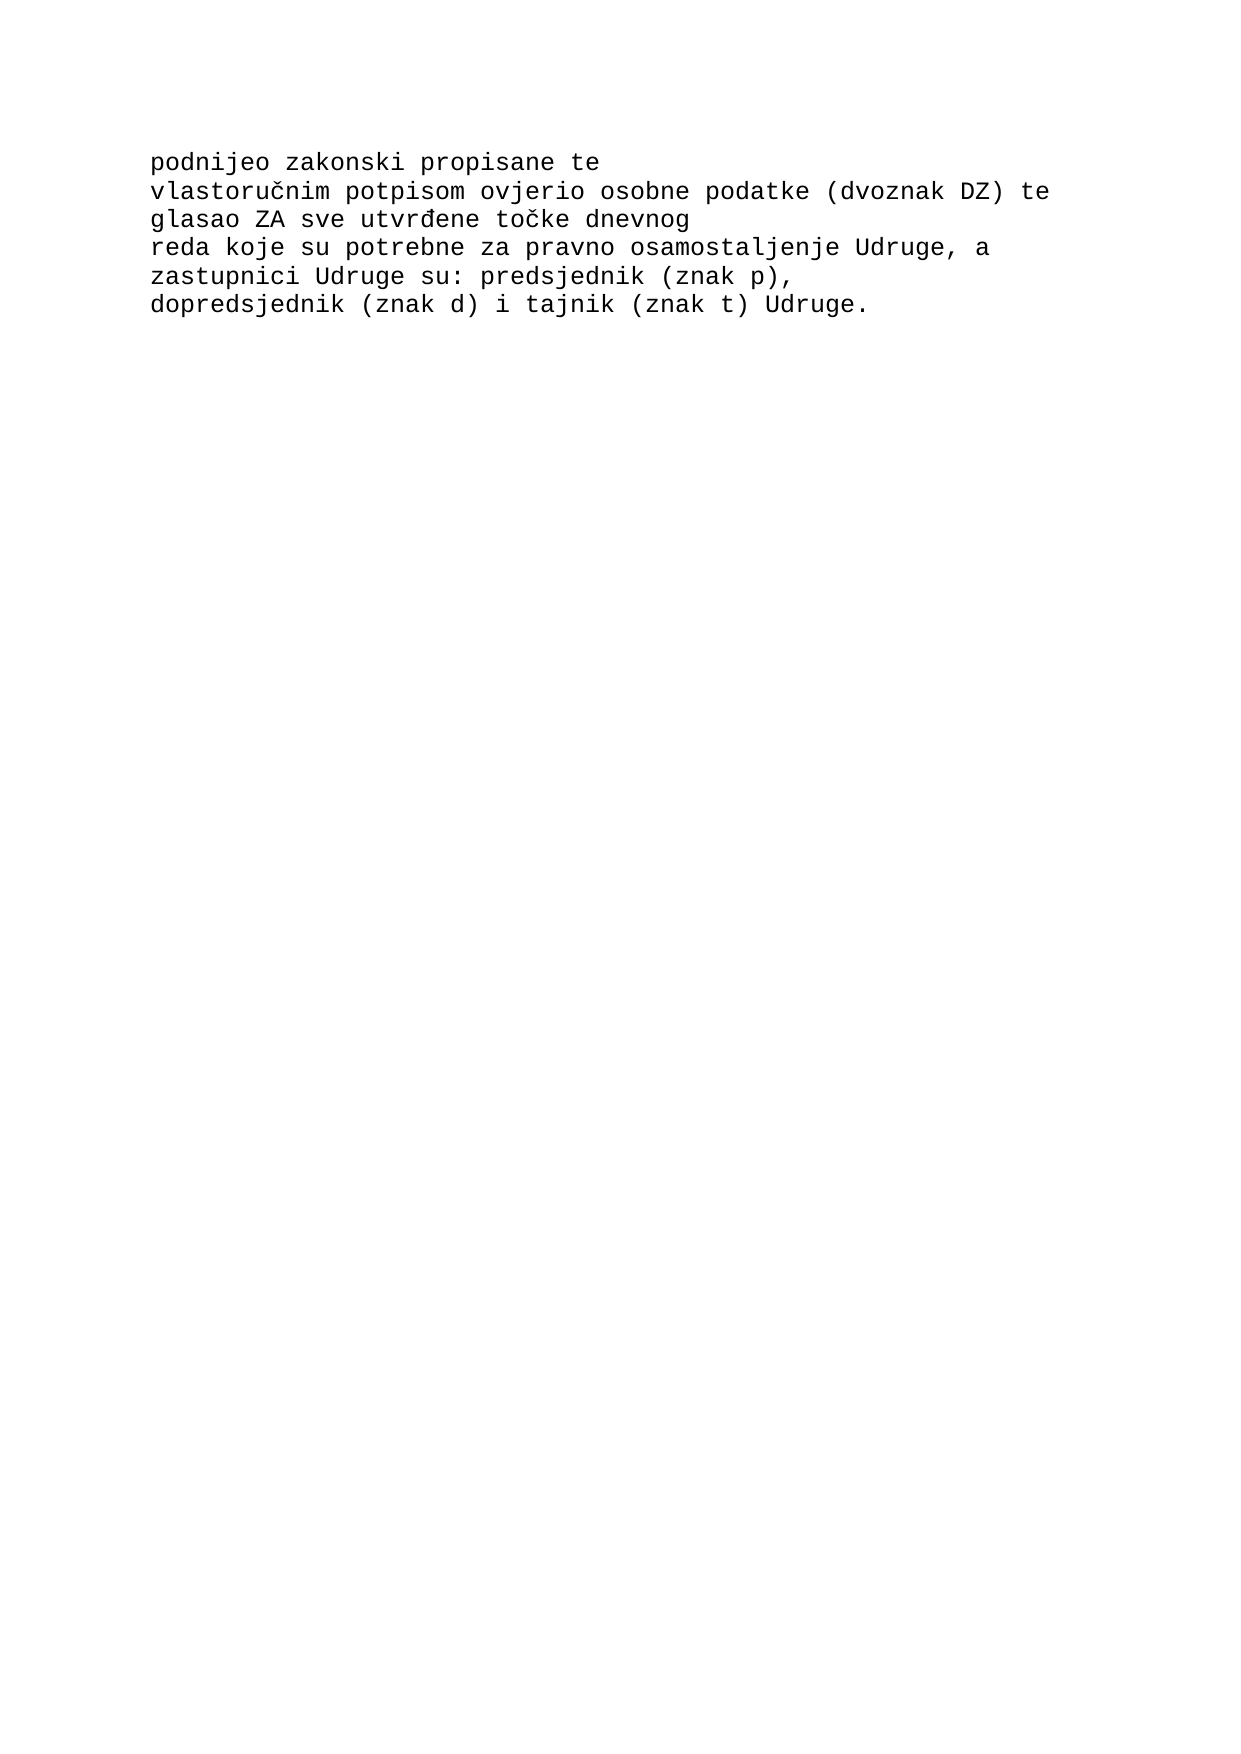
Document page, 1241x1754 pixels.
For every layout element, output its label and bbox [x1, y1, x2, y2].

text [150, 150, 1090, 320]
